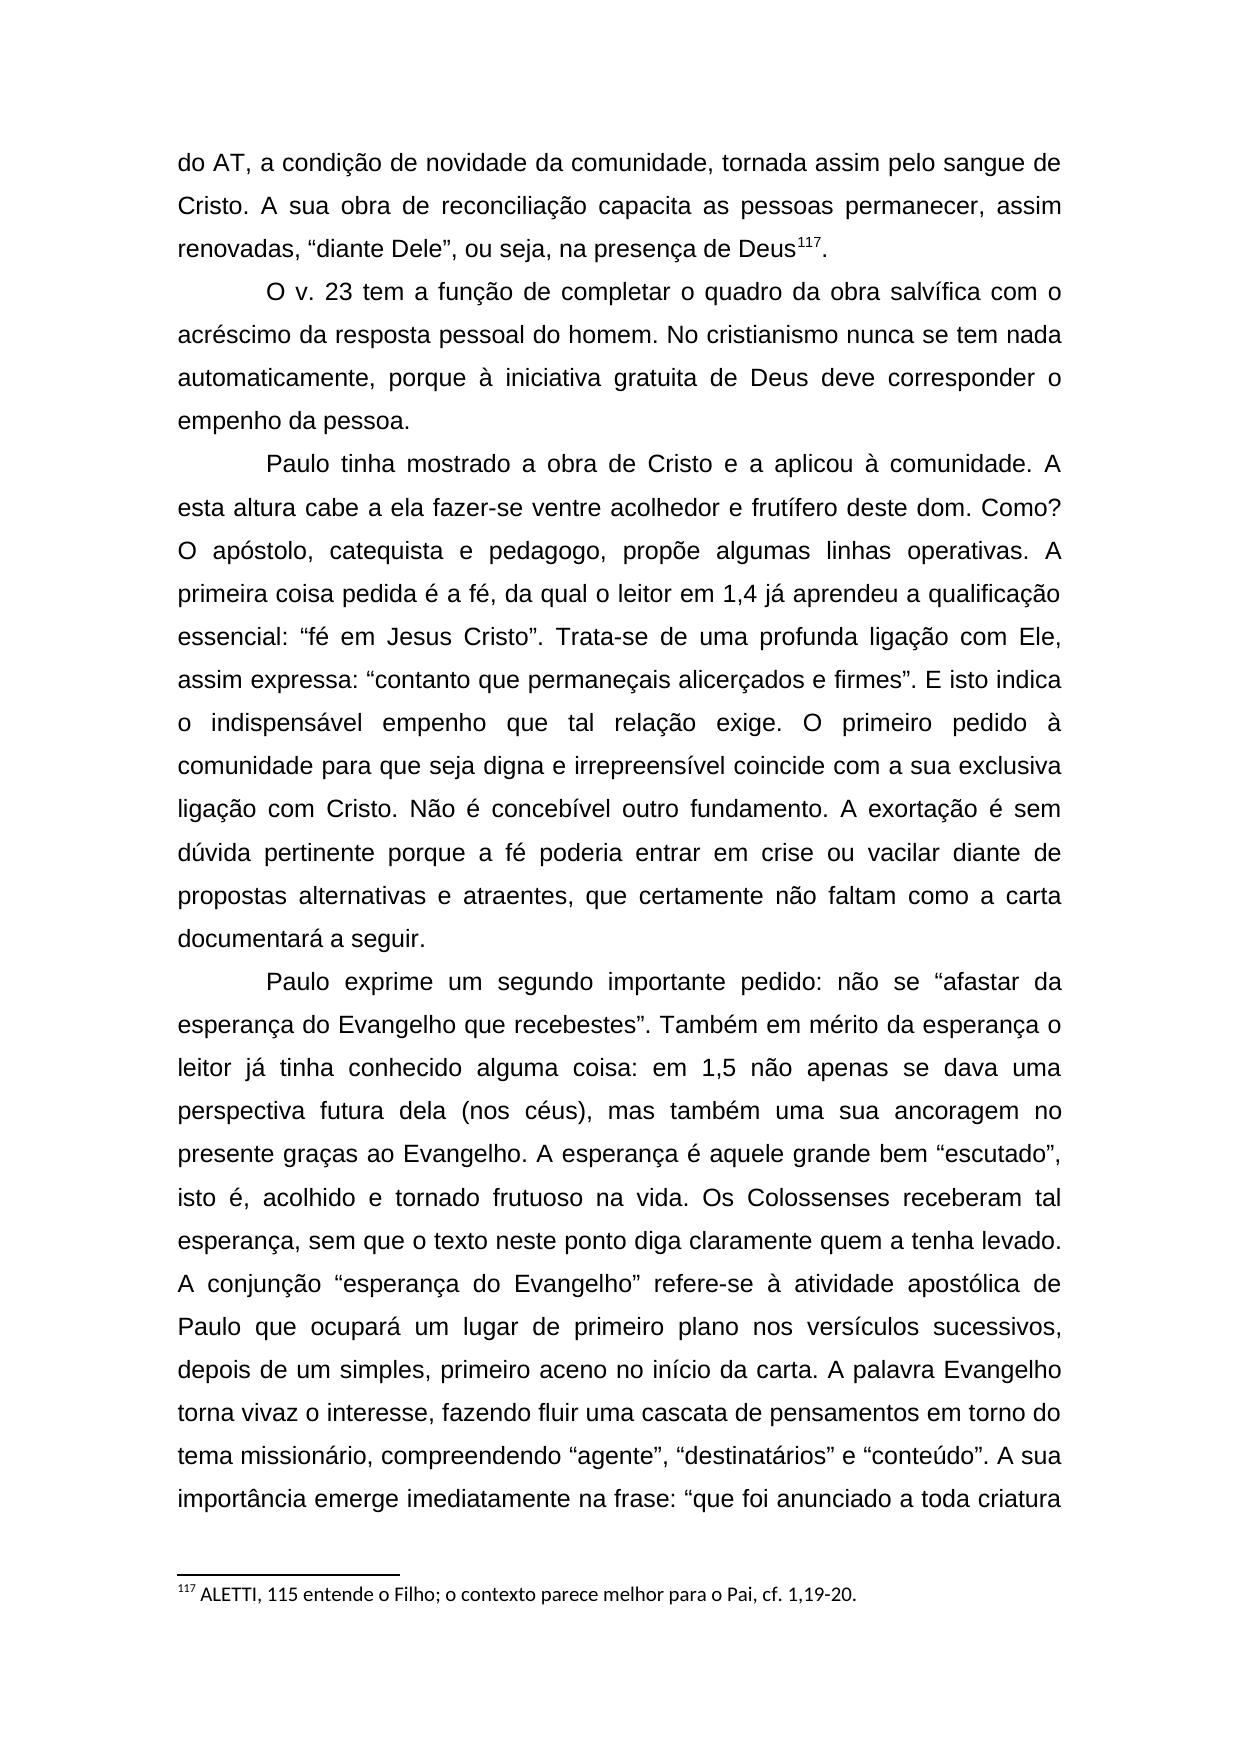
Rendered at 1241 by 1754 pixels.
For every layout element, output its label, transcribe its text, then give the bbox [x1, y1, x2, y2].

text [177, 148, 1063, 263]
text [177, 967, 1063, 1513]
text O v. 23 tem a função de completar o quadro da obra salvífica com o acréscimo da resposta pessoal do homem. No cristianismo nunca se tem nada automaticamente, porque à iniciativa gratuita de Deus deve corresponder o empenho da pessoa. [177, 277, 1063, 435]
text Paulo tinha mostrado a obra de Cristo e a aplicou à comunidade. A esta altura cabe a ela fazer-se ventre acolhedor e frutífero deste dom. Como? O apóstolo, catequista e pedagogo, propõe algumas linhas operativas. A primeira coisa pedida é a fé, da qual o leitor em 1,4 já aprendeu a qualificação essencial: “fé em Jesus Cristo”. Trata-se de uma profunda ligação com Ele, assim expressa: “contanto que permaneçais alicerçados e firmes”. E isto indica o indispensável empenho que tal relação exige. O primeiro pedido à comunidade para que seja digna e irrepreensível coincide com a sua exclusiva ligação com Cristo. Não é concebível outro fundamento. A exortação é sem dúvida pertinente porque a fé poderia entrar em crise ou vacilar diante de propostas alternativas e atraentes, que certamente não faltam como a carta documentará a seguir. [177, 449, 1063, 953]
